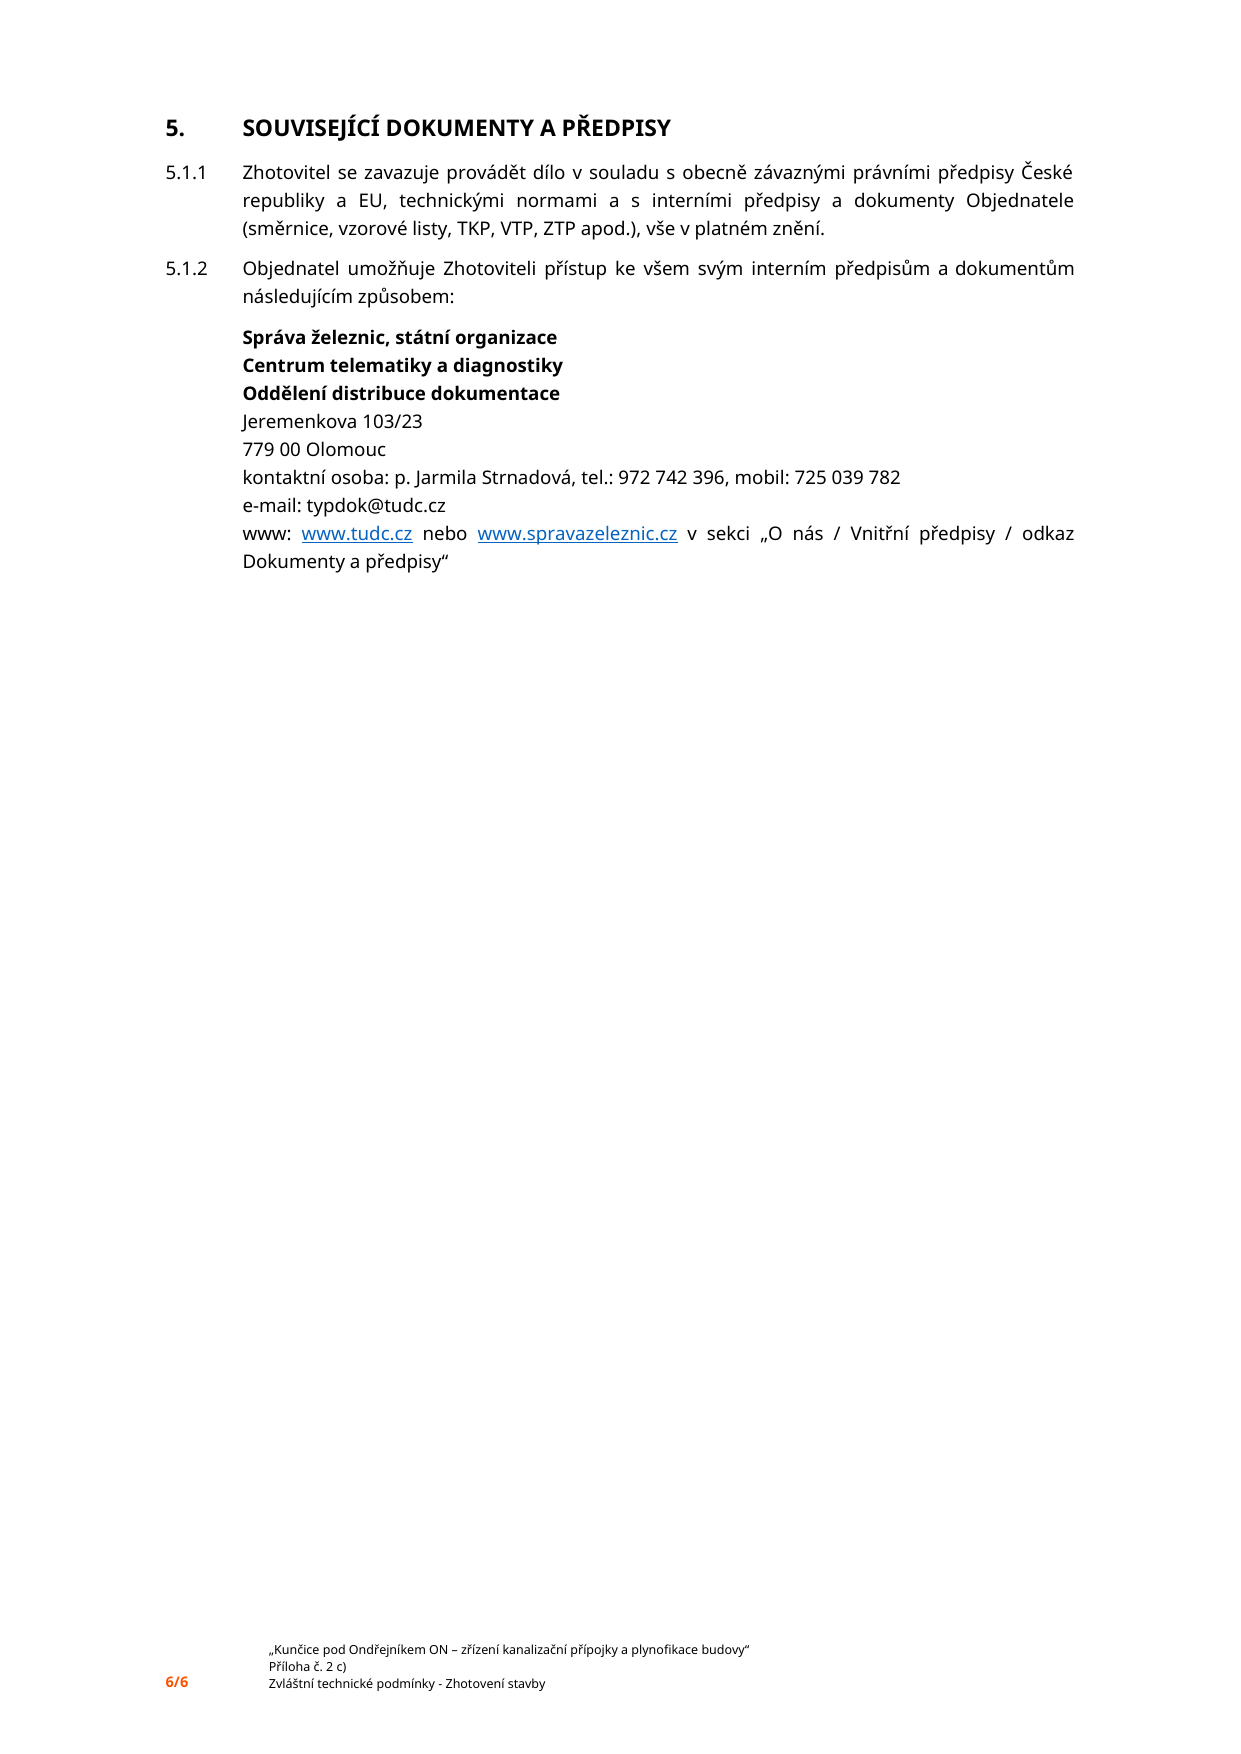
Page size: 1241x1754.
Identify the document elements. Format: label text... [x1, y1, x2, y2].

text Správa železnic, státní organizace [242, 324, 1075, 350]
text Jeremenkova 103/23 [242, 408, 1075, 434]
text Objednatel umožňuje Zhotoviteli přístup ke všem svým interním předpisům a dokumentům následujícím způsobem: [165, 256, 1075, 309]
text kontaktní osoba: p. Jarmila Strnadová, tel.: 972 742 396, mobil: 725 039 782 [242, 464, 1075, 490]
text www: www.tudc.cz nebo www.spravazeleznic.cz v sekci „O nás / Vnitřní předpisy / odkaz Dokumenty a předpisy“ [242, 520, 1075, 574]
text Oddělení distribuce dokumentace [242, 380, 1075, 406]
text SOUVISEJÍCÍ DOKUMENTY A PŘEDPISY [165, 112, 1075, 143]
text Zhotovitel se zavazuje provádět dílo v souladu s obecně závaznými právními předpisy České republiky a EU, technickými normami a s interními předpisy a dokumenty Objednatele (směrnice, vzorové listy, TKP, VTP, ZTP apod.), vše v platném znění. [165, 159, 1075, 241]
text e-mail: typdok@tudc.cz [242, 492, 1075, 518]
text Centrum telematiky a diagnostiky [242, 352, 1075, 378]
text 779 00 Olomouc [242, 436, 1075, 462]
